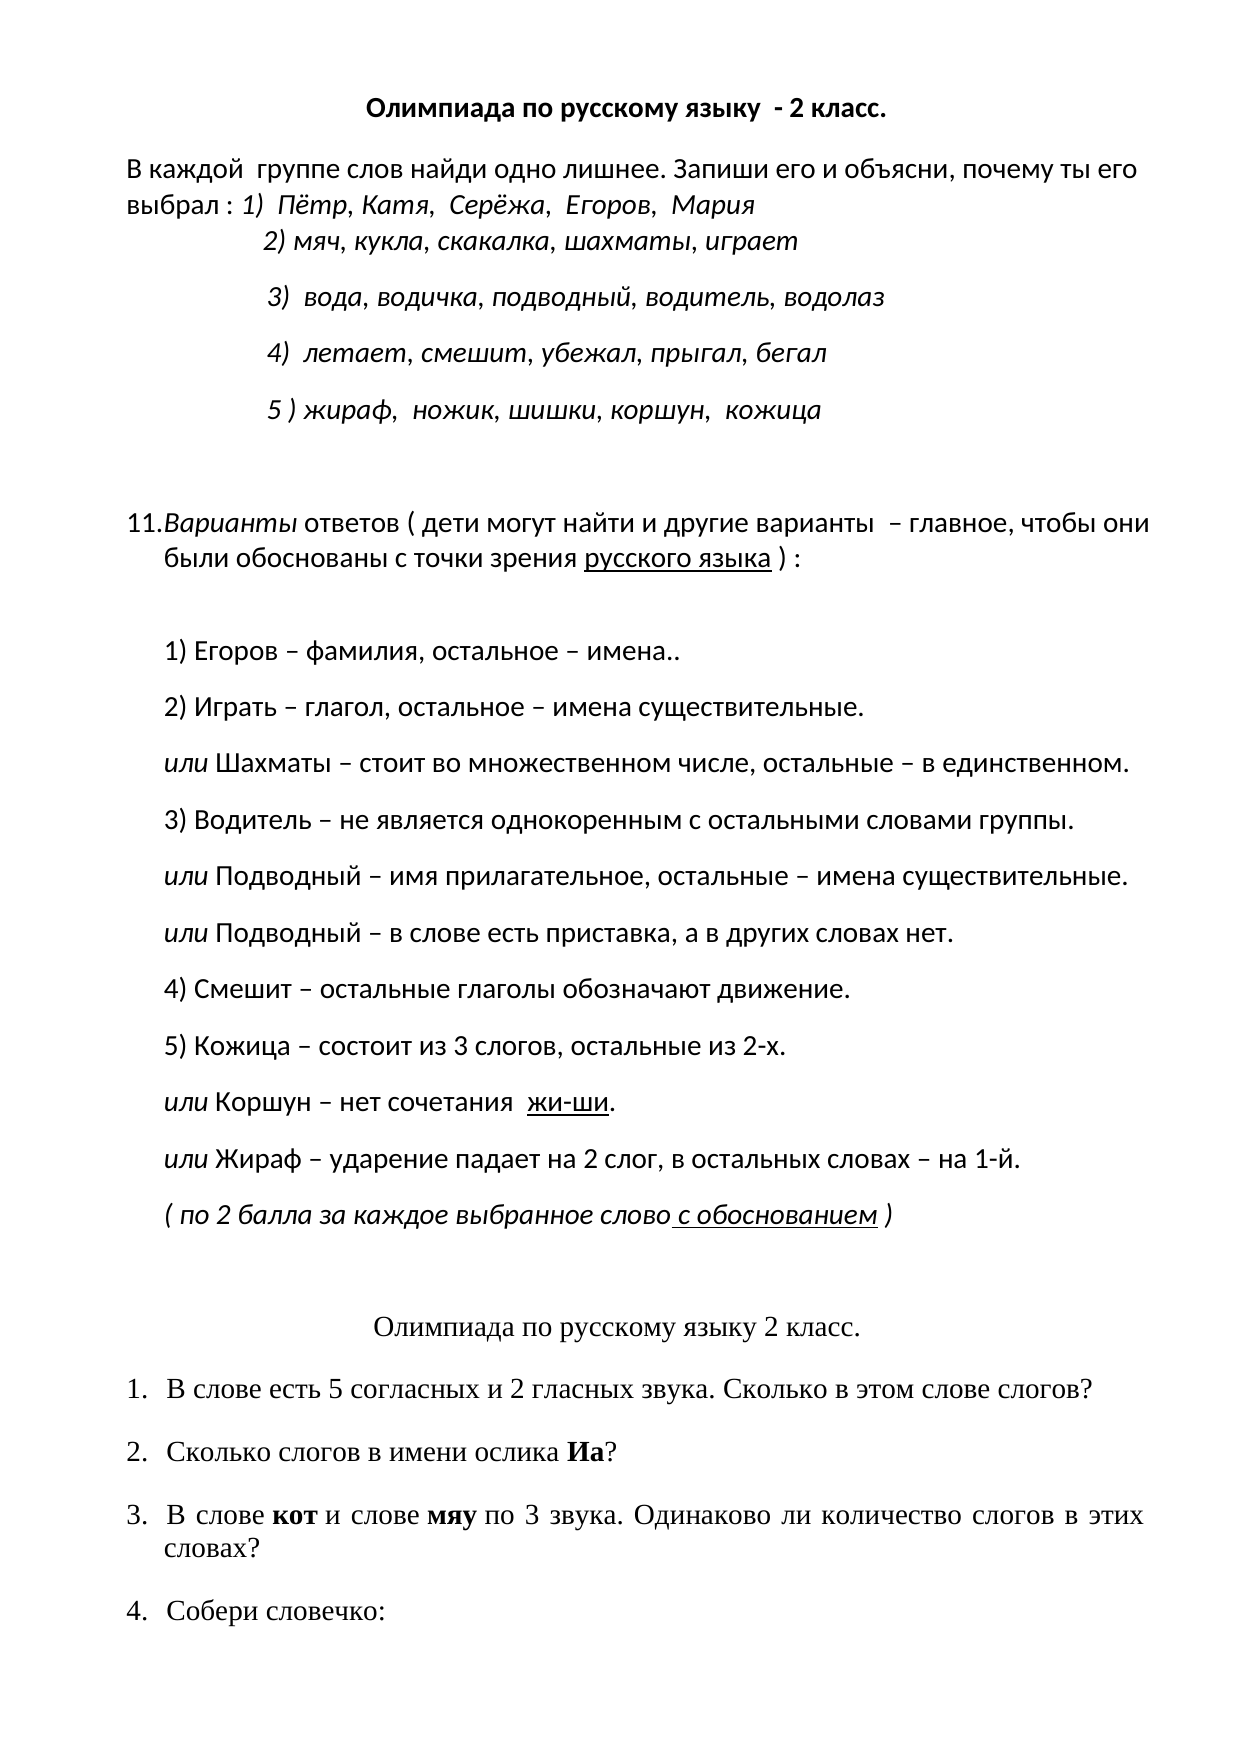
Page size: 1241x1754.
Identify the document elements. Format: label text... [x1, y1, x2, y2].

text 1) Егоров – фамилия, остальное – имена.. [164, 632, 1152, 667]
text 2) Играть – глагол, остальное – имена существительные. [164, 688, 1152, 724]
text или Подводный – имя прилагательное, остальные – имена существительные. [164, 857, 1152, 893]
text ( по 2 балла за каждое выбранное слово с обоснованием ) [164, 1196, 1152, 1232]
text 4) летает, смешит, убежал, прыгал, бегал [89, 334, 1152, 370]
text или Подводный – в слове есть приставка, а в других словах нет. [164, 914, 1152, 949]
text 4) Смешит – остальные глаголы обозначают движение. [164, 970, 1152, 1006]
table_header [86, 1306, 1148, 1659]
text 3) вода, водичка, подводный, водитель, водолаз [89, 278, 1152, 314]
text 5 ) жираф, ножик, шишки, коршун, кожица [89, 391, 1152, 427]
text или Шахматы – стоит во множественном числе, остальные – в единственном. [164, 744, 1152, 780]
text 3) Водитель – не является однокоренным с остальными словами группы. [164, 801, 1152, 837]
text или Жираф – ударение падает на 2 слог, в остальных словах – на 1-й. [164, 1140, 1152, 1175]
text 5) Кожица – состоит из 3 слогов, остальные из 2-х. [164, 1027, 1152, 1062]
text Олимпиада по русскому языку - 2 класс. [89, 89, 1152, 124]
text 2) мяч, кукла, скакалка, шахматы, играет [164, 222, 1152, 257]
text или Коршун – нет сочетания жи-ши. [164, 1083, 1152, 1119]
list Варианты ответов ( дети могут найти и другие варианты – главное, чтобы они были обоснованы с точки зрения русского языка ) : [126, 504, 1152, 575]
text В каждой группе слов найди одно лишнее. Запиши его и объясни, почему ты его выбрал : 1) Пётр, Катя, Серёжа, Егоров, Мария [126, 150, 1152, 222]
